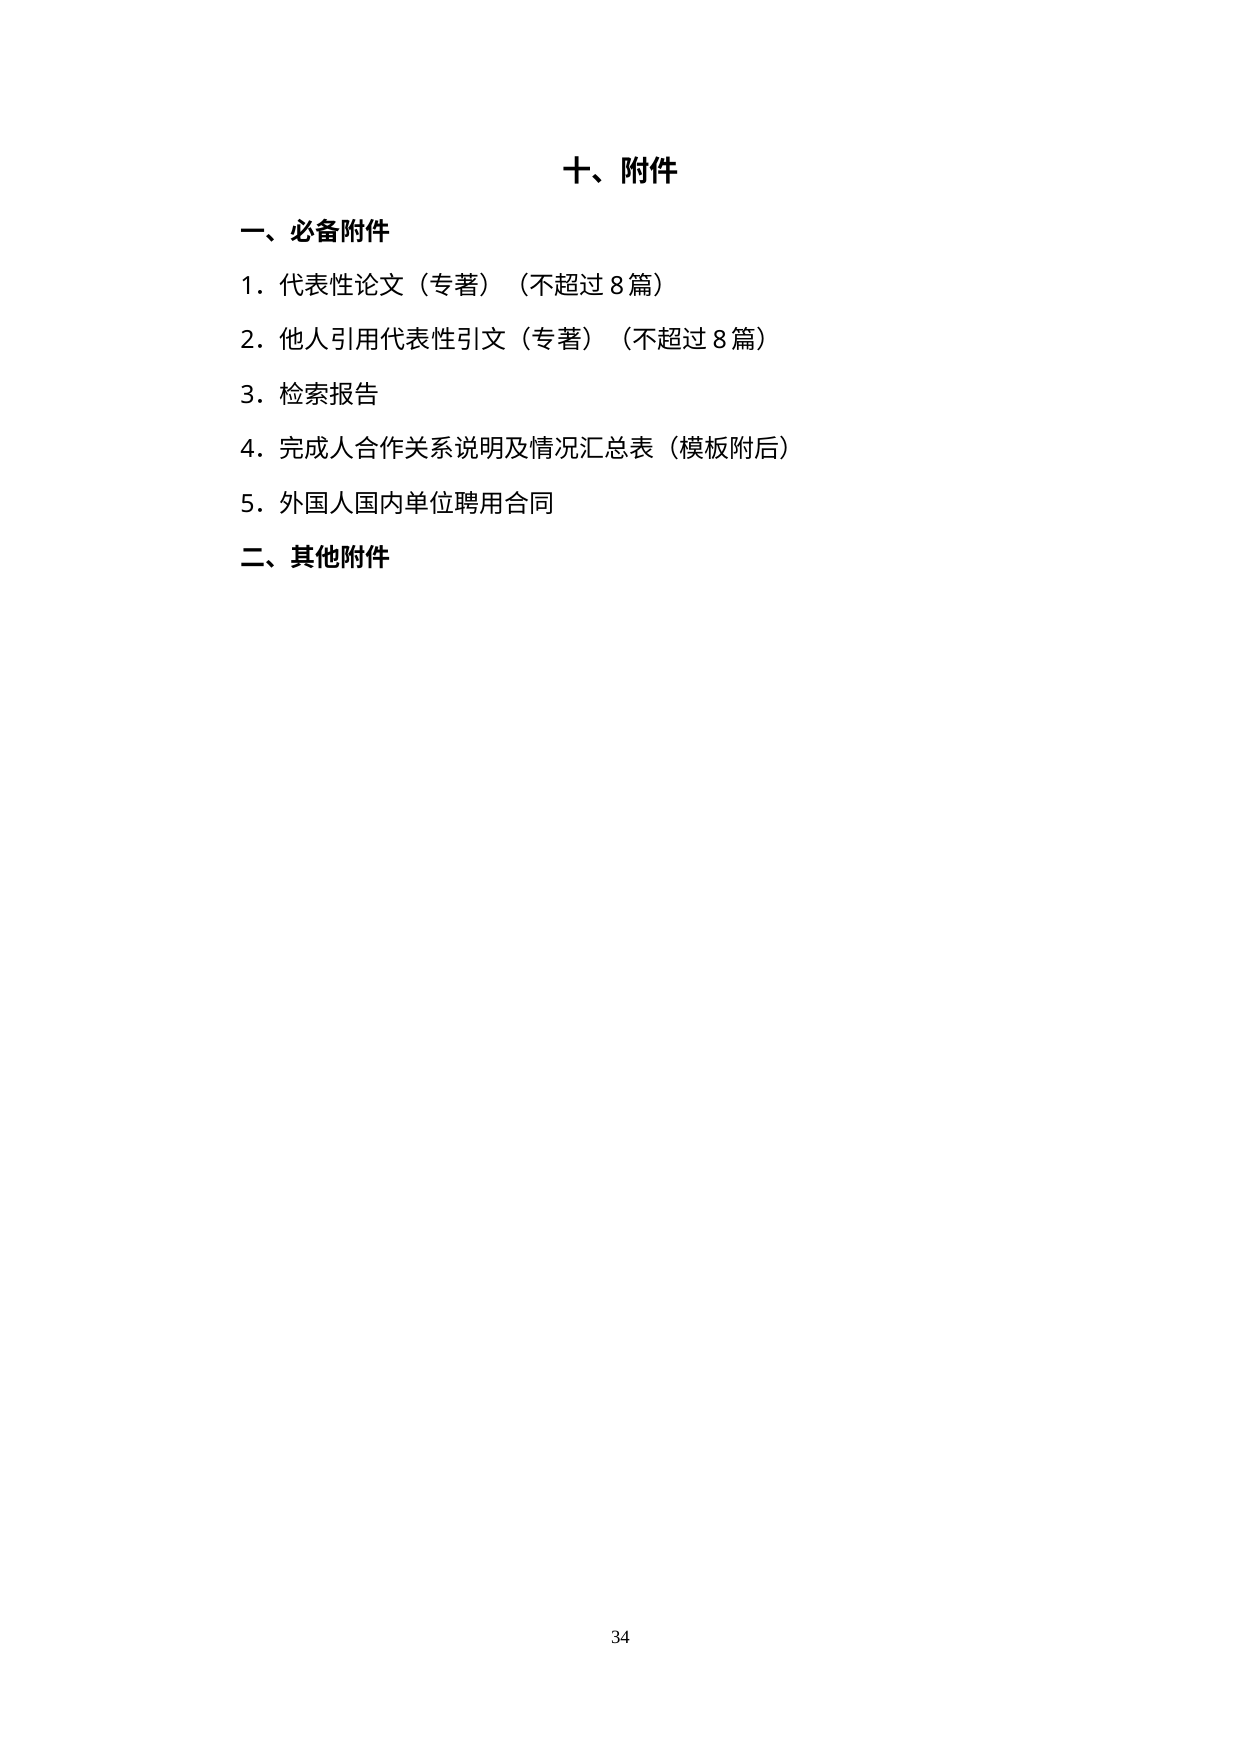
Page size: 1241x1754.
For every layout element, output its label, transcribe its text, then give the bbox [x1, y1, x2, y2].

text 1．代表性论文（专著）（不超过8篇） [190, 266, 1075, 302]
text 一、必备附件 [190, 211, 1075, 247]
text 5．外国人国内单位聘用合同 [190, 483, 1075, 519]
text 十、附件 [165, 148, 1075, 190]
text 二、其他附件 [190, 537, 1075, 574]
text 3．检索报告 [190, 374, 1075, 411]
text 4．完成人合作关系说明及情况汇总表（模板附后） [190, 429, 1075, 465]
text 2．他人引用代表性引文（专著）（不超过8篇） [190, 320, 1075, 356]
